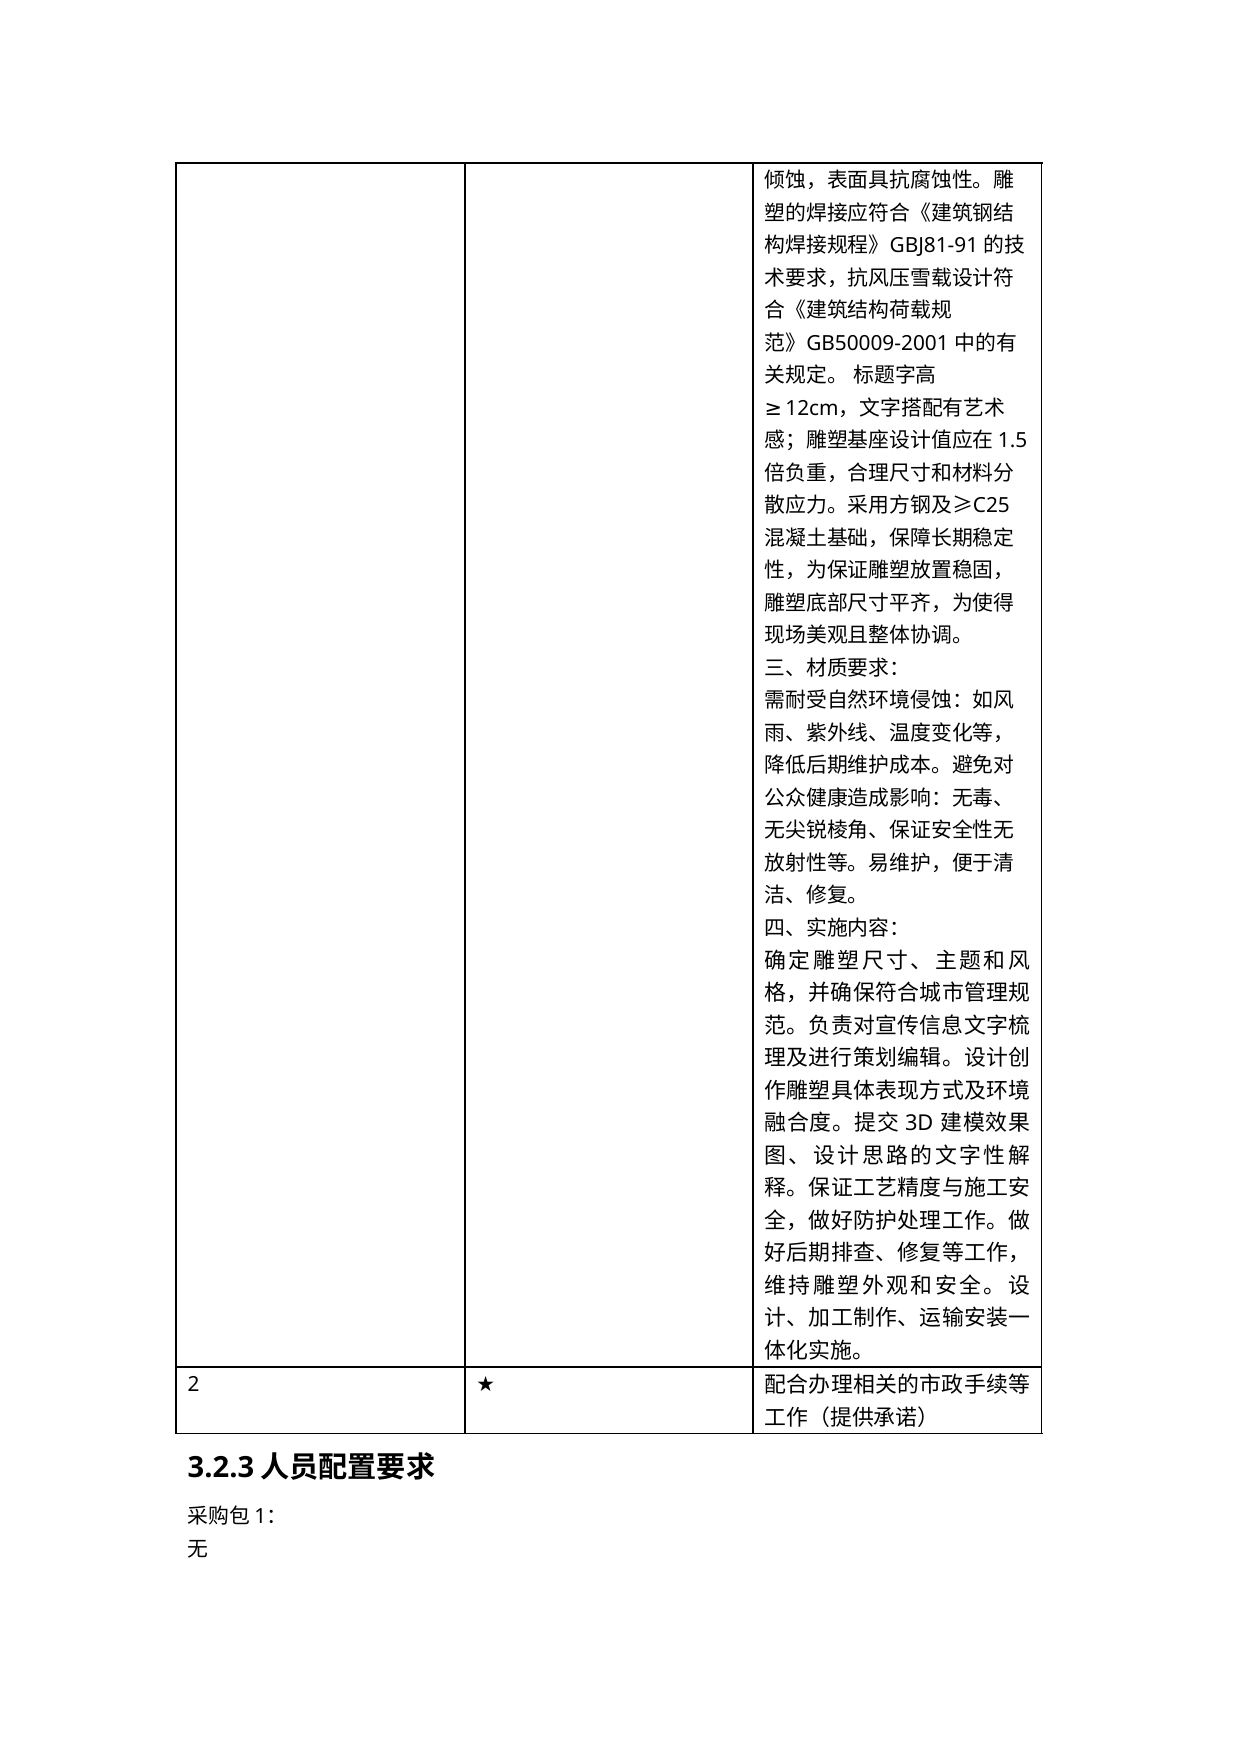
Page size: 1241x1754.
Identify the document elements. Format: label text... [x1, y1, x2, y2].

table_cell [754, 164, 1041, 1366]
text 无 [187, 1532, 1053, 1564]
table_cell [466, 164, 752, 1366]
text 3.2.3人员配置要求 [187, 1434, 1053, 1499]
table_cell 配合办理相关的市政手续等工作（提供承诺） [754, 1368, 1041, 1433]
table_cell ★ [466, 1368, 752, 1433]
text 采购包1： [187, 1499, 1053, 1532]
table_cell 1 [177, 164, 464, 1366]
table_cell 2 [177, 1368, 464, 1433]
